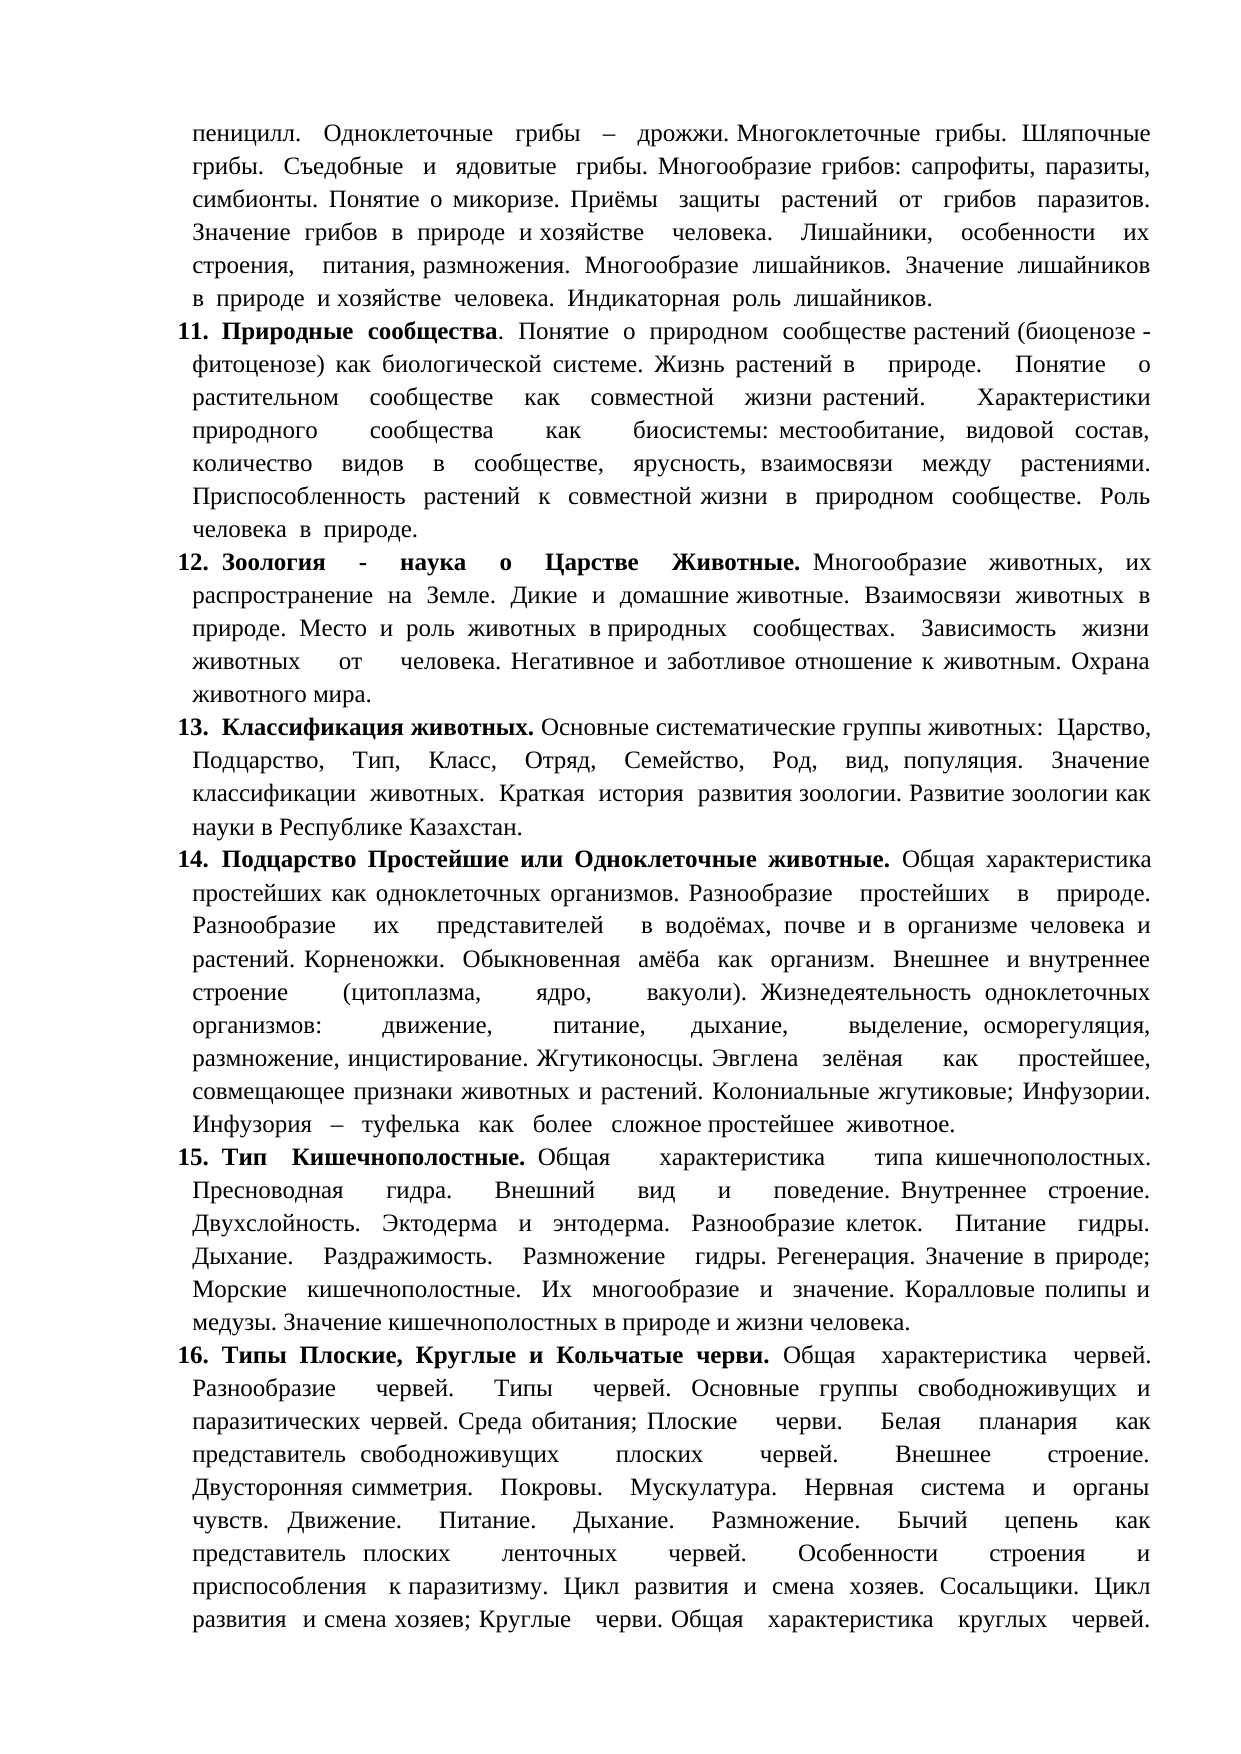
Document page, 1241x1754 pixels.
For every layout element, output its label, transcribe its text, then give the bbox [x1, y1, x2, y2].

list Зоология - наука о Царстве Животные. Многообразие животных, их распространение на Земле. Дикие и домашние животные. Взаимосвязи животных в природе. Место и роль животных в природных сообществах. Зависимость жизни животных от человека. Негативное и заботливое отношение к животным. Охрана животного мира. [177, 547, 1152, 708]
list Подцарство Простейшие или Одноклеточные животные. Общая характеристика простейших как одноклеточных организмов. Разнообразие простейших в природе. Разнообразие их представителей в водоёмах, почве и в организме человека и растений. Корненожки. Обыкновенная амёба как организм. Внешнее и внутреннее строение (цитоплазма, ядро, вакуоли). Жизнедеятельность одноклеточных организмов: движение, питание, дыхание, выделение, осморегуляция, размножение, инцистирование. Жгутиконосцы. Эвглена зелёная как простейшее, совмещающее признаки животных и растений. Колониальные жгутиковые; Инфузории. Инфузория – туфелька как более сложное простейшее животное. [177, 844, 1152, 1137]
list Тип Кишечнополостные. Общая характеристика типа кишечнополостных. Пресноводная гидра. Внешний вид и поведение. Внутреннее строение. Двухслойность. Эктодерма и энтодерма. Разнообразие клеток. Питание гидры. Дыхание. Раздражимость. Размножение гидры. Регенерация. Значение в природе; Морские кишечнополостные. Их многообразие и значение. Коралловые полипы и медузы. Значение кишечнополостных в природе и жизни человека. [177, 1142, 1152, 1336]
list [177, 118, 1152, 312]
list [177, 1340, 1152, 1633]
list Классификация животных. Основные систематические группы животных: Царство, Подцарство, Тип, Класс, Отряд, Семейство, Род, вид, популяция. Значение классификации животных. Краткая история развития зоологии. Развитие зоологии как науки в Республике Казахстан. [177, 712, 1152, 840]
list Природные сообщества. Понятие о природном сообществе растений (биоценозе - фитоценозе) как биологической системе. Жизнь растений в природе. Понятие о растительном сообществе как совместной жизни растений. Характеристики природного сообщества как биосистемы: местообитание, видовой состав, количество видов в сообществе, ярусность, взаимосвязи между растениями. Приспособленность растений к совместной жизни в природном сообществе. Роль человека в природе. [177, 316, 1152, 543]
